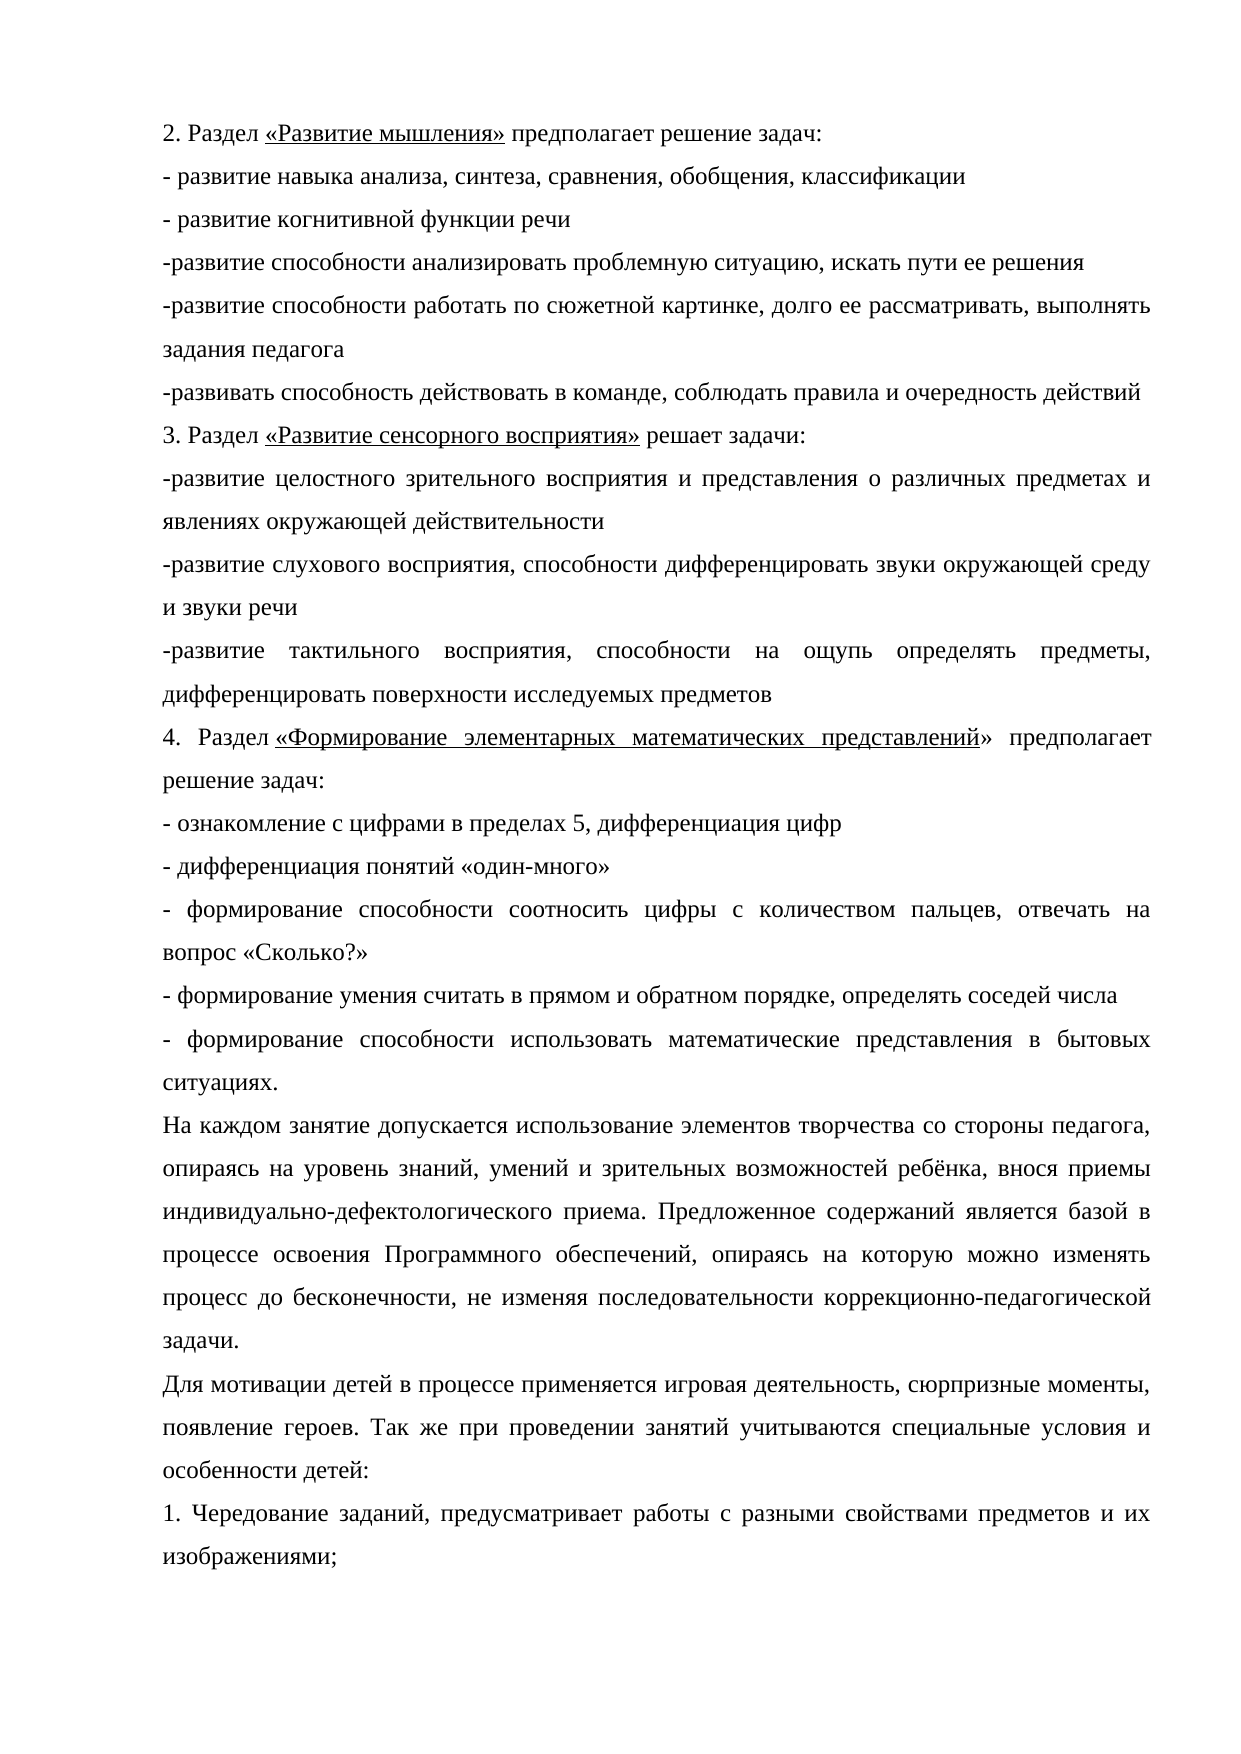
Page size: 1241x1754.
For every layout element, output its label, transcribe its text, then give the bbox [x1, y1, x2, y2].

text -развитие слухового восприятия, способности дифференцировать звуки окружающей среду и звуки речи [162, 549, 1152, 621]
text - формирование способности соотносить цифры с количеством пальцев, отвечать на вопрос «Сколько?» [162, 894, 1152, 966]
text 1. Чередование заданий, предусматривает работы с разными свойствами предметов и их изображениями; [162, 1498, 1152, 1570]
text 2. Раздел «Развитие мышления» предполагает решение задач: [162, 118, 1152, 147]
text - формирование умения считать в прямом и обратном порядке, определять соседей числа [162, 981, 1152, 1009]
text Для мотивации детей в процессе применяется игровая деятельность, сюрпризные моменты, появление героев. Так же при проведении занятий учитываются специальные условия и особенности детей: [162, 1369, 1152, 1484]
text -развитие целостного зрительного восприятия и представления о различных предметах и явлениях окружающей действительности [162, 463, 1152, 535]
text - ознакомление с цифрами в пределах 5, дифференциация цифр [162, 808, 1152, 837]
text - формирование способности использовать математические представления в бытовых ситуациях. [162, 1024, 1152, 1096]
text -развитие способности работать по сюжетной картинке, долго ее рассматривать, выполнять задания педагога [162, 291, 1152, 362]
text -развитие способности анализировать проблемную ситуацию, искать пути ее решения [162, 247, 1152, 276]
text - развитие когнитивной функции речи [162, 204, 1152, 233]
text 3. Раздел «Развитие сенсорного восприятия» решает задачи: [162, 420, 1152, 449]
text На каждом занятие допускается использование элементов творчества со стороны педагога, опираясь на уровень знаний, умений и зрительных возможностей ребёнка, внося приемы индивидуально-дефектологического приема. Предложенное содержаний является базой в процессе освоения Программного обеспечений, опираясь на которую можно изменять процесс до бесконечности, не изменяя последовательности коррекционно-педагогической задачи. [162, 1110, 1152, 1354]
text - развитие навыка анализа, синтеза, сравнения, обобщения, классификации [162, 161, 1152, 190]
text - дифференциация понятий «один-много» [162, 851, 1152, 880]
text 4. Раздел «Формирование элементарных математических представлений» предполагает решение задач: [162, 722, 1152, 794]
text -развивать способность действовать в команде, соблюдать правила и очередность действий [162, 377, 1152, 406]
text -развитие тактильного восприятия, способности на ощупь определять предметы, дифференцировать поверхности исследуемых предметов [162, 636, 1152, 707]
